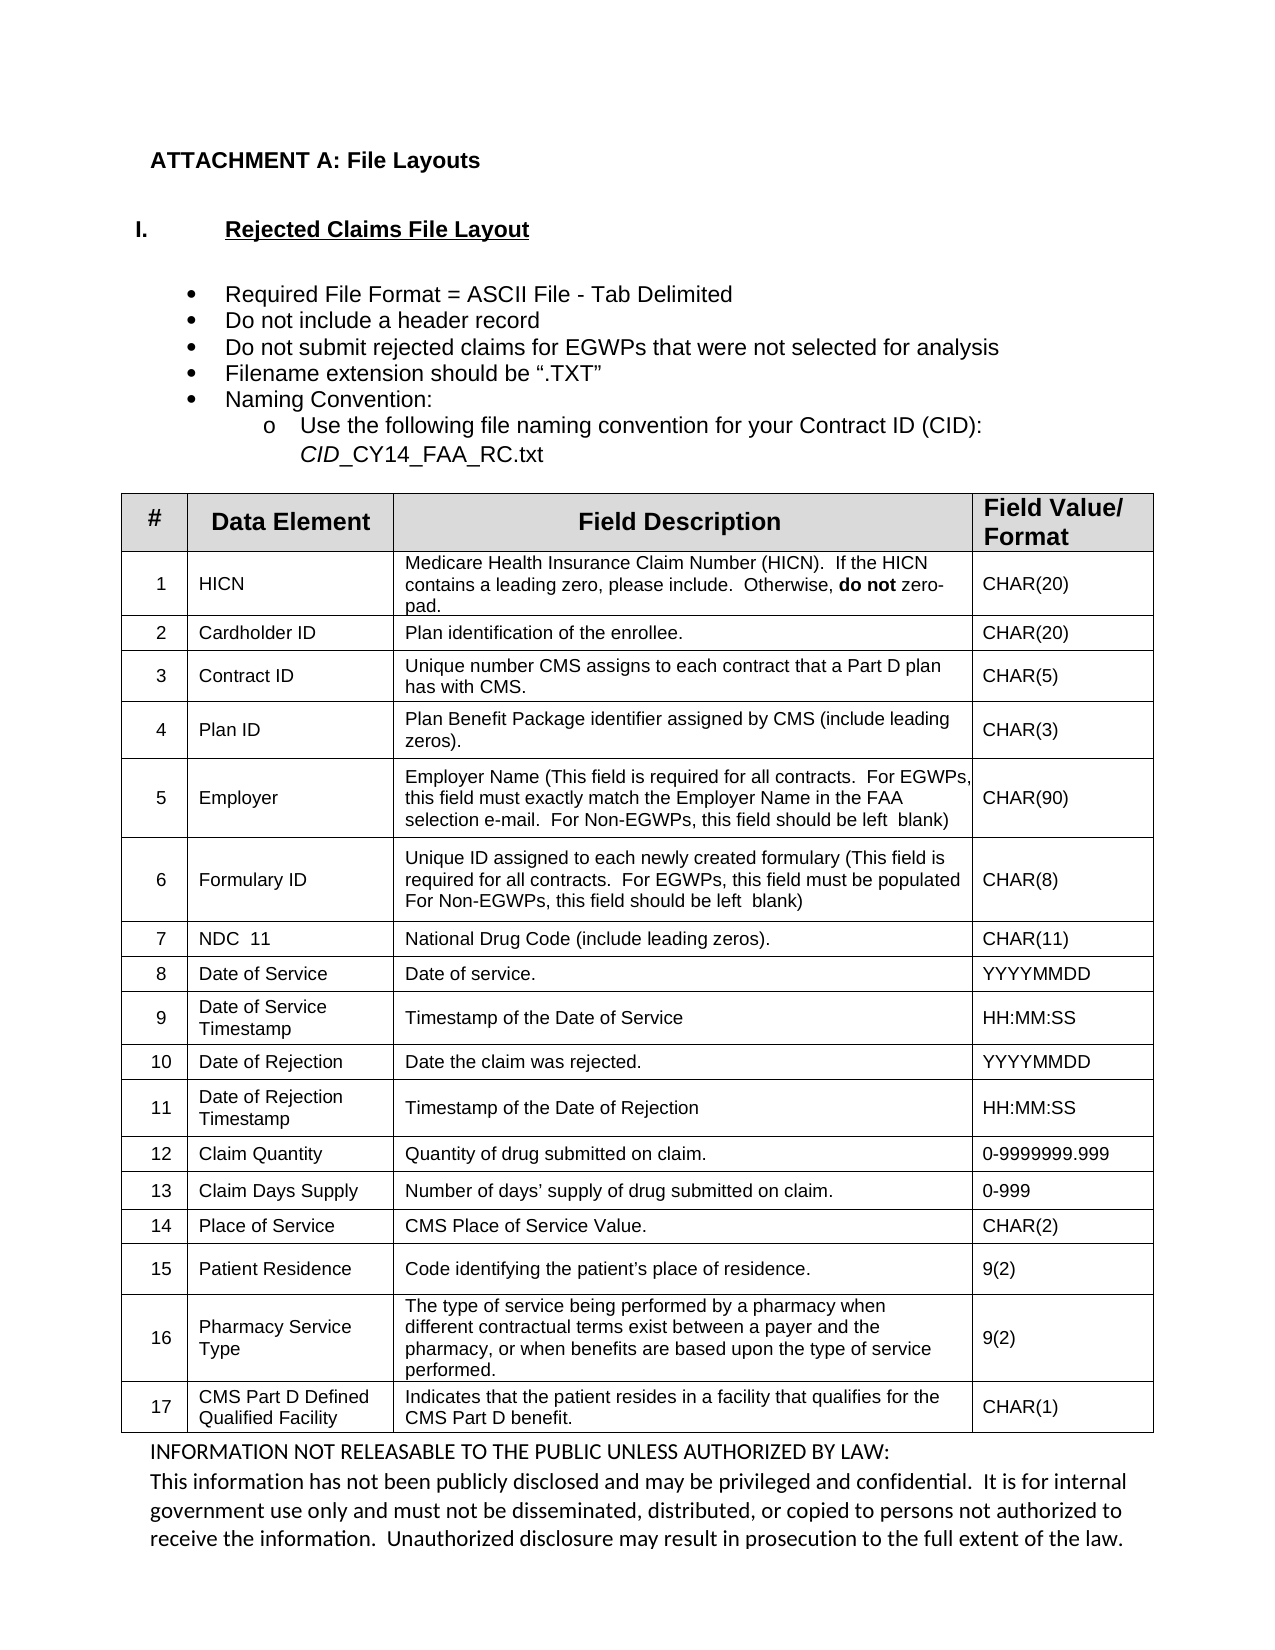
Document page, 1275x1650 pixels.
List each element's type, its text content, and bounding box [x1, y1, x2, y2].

table_cell Plan Benefit Package identifier assigned by CMS (include leading zeros). [394, 702, 972, 757]
table_header Data Element [188, 494, 393, 551]
table_cell Date of service. [394, 957, 972, 991]
table_cell 9(2) [973, 1295, 1153, 1381]
table_cell 0-999 [973, 1172, 1153, 1209]
list Do not submit rejected claims for EGWPs that were not selected for analysis [187, 333, 1167, 360]
table_cell Date the claim was rejected. [394, 1045, 972, 1078]
table_cell YYYYMMDD [973, 1045, 1153, 1078]
table_cell CHAR(20) [973, 616, 1153, 650]
table_header # [122, 494, 187, 551]
table_cell Plan identification of the enrollee. [394, 616, 972, 650]
table_cell 12 [122, 1137, 187, 1171]
text ATTACHMENT A: File Layouts [150, 147, 1167, 174]
table_cell Plan ID [188, 702, 393, 757]
table_cell Employer Name (This field is required for all contracts. For EGWPs, this field must exactly match the Employer Name in the FAA selection e-mail. For Non-EGWPs, this field should be left blank) [394, 759, 972, 837]
table_cell National Drug Code (include leading zeros). [394, 922, 972, 956]
table_cell CHAR(11) [973, 922, 1153, 956]
table_cell 15 [122, 1244, 187, 1293]
table_cell CMS Place of Service Value. [394, 1210, 972, 1242]
table_cell Employer [188, 759, 393, 837]
table_cell Quantity of drug submitted on claim. [394, 1137, 972, 1171]
table_cell Date of Service Timestamp [188, 992, 393, 1043]
table_cell Contract ID [188, 651, 393, 701]
table_cell 9 [122, 992, 187, 1043]
table_cell 0-9999999.999 [973, 1137, 1153, 1171]
table_cell 16 [122, 1295, 187, 1381]
table_cell 7 [122, 922, 187, 956]
table_cell Claim Days Supply [188, 1172, 393, 1209]
table_cell Claim Quantity [188, 1137, 393, 1171]
table_cell Cardholder ID [188, 616, 393, 650]
table_cell 5 [122, 759, 187, 837]
table_cell CHAR(90) [973, 759, 1153, 837]
table_cell 11 [122, 1080, 187, 1136]
list Required File Format = ASCII File - Tab Delimited [187, 281, 1167, 307]
table_cell CHAR(2) [973, 1210, 1153, 1242]
table_cell CHAR(1) [973, 1382, 1153, 1432]
table_cell CHAR(5) [973, 651, 1153, 701]
table_cell 8 [122, 957, 187, 991]
table_cell 9(2) [973, 1244, 1153, 1293]
list Filename extension should be “.TXT” [187, 360, 1167, 386]
list Do not include a header record [187, 307, 1167, 333]
table_cell Indicates that the patient resides in a facility that qualifies for the CMS Part D benefit. [394, 1382, 972, 1432]
table_cell NDC 11 [188, 922, 393, 956]
table_cell Number of days’ supply of drug submitted on claim. [394, 1172, 972, 1209]
list Use the following file naming convention for your Contract ID (CID): CID_CY14_FAA_RC.txt [262, 412, 1167, 467]
table_cell YYYYMMDD [973, 957, 1153, 991]
table_cell Patient Residence [188, 1244, 393, 1293]
table_header Field Description [394, 494, 972, 551]
table_cell Unique number CMS assigns to each contract that a Part D plan has with CMS. [394, 651, 972, 701]
table_cell Place of Service [188, 1210, 393, 1242]
table_cell Timestamp of the Date of Service [394, 992, 972, 1043]
table_cell 13 [122, 1172, 187, 1209]
table_cell CHAR(8) [973, 838, 1153, 921]
table_cell Pharmacy Service Type [188, 1295, 393, 1381]
table_cell Formulary ID [188, 838, 393, 921]
table_cell Date of Rejection Timestamp [188, 1080, 393, 1136]
table_cell 4 [122, 702, 187, 757]
table_cell 10 [122, 1045, 187, 1078]
table_cell CMS Part D Defined Qualified Facility [188, 1382, 393, 1432]
table_cell The type of service being performed by a pharmacy when different contractual terms exist between a payer and the pharmacy, or when benefits are based upon the type of service performed. [394, 1295, 972, 1381]
table_cell 14 [122, 1210, 187, 1242]
table_cell CHAR(3) [973, 702, 1153, 757]
table_cell Timestamp of the Date of Rejection [394, 1080, 972, 1136]
table_cell Medicare Health Insurance Claim Number (HICN). If the HICN contains a leading zero, please include. Otherwise, do not zero-pad. [394, 552, 972, 615]
table_cell 3 [122, 651, 187, 701]
table_cell HH:MM:SS [973, 1080, 1153, 1136]
table_cell 1 [122, 552, 187, 615]
table_cell HH:MM:SS [973, 992, 1153, 1043]
table_cell CHAR(20) [973, 552, 1153, 615]
table_cell Unique ID assigned to each newly created formulary (This field is required for all contracts. For EGWPs, this field must be populated For Non-EGWPs, this field should be left blank) [394, 838, 972, 921]
list Rejected Claims File Layout [148, 216, 1167, 242]
list Naming Convention: [187, 386, 1167, 412]
table_cell HICN [188, 552, 393, 615]
table_cell 2 [122, 616, 187, 650]
table_cell Code identifying the patient’s place of residence. [394, 1244, 972, 1293]
table_cell 17 [122, 1382, 187, 1432]
table_cell 6 [122, 838, 187, 921]
table_cell Date of Service [188, 957, 393, 991]
table_header Field Value/ Format [973, 494, 1153, 551]
table_cell Date of Rejection [188, 1045, 393, 1078]
